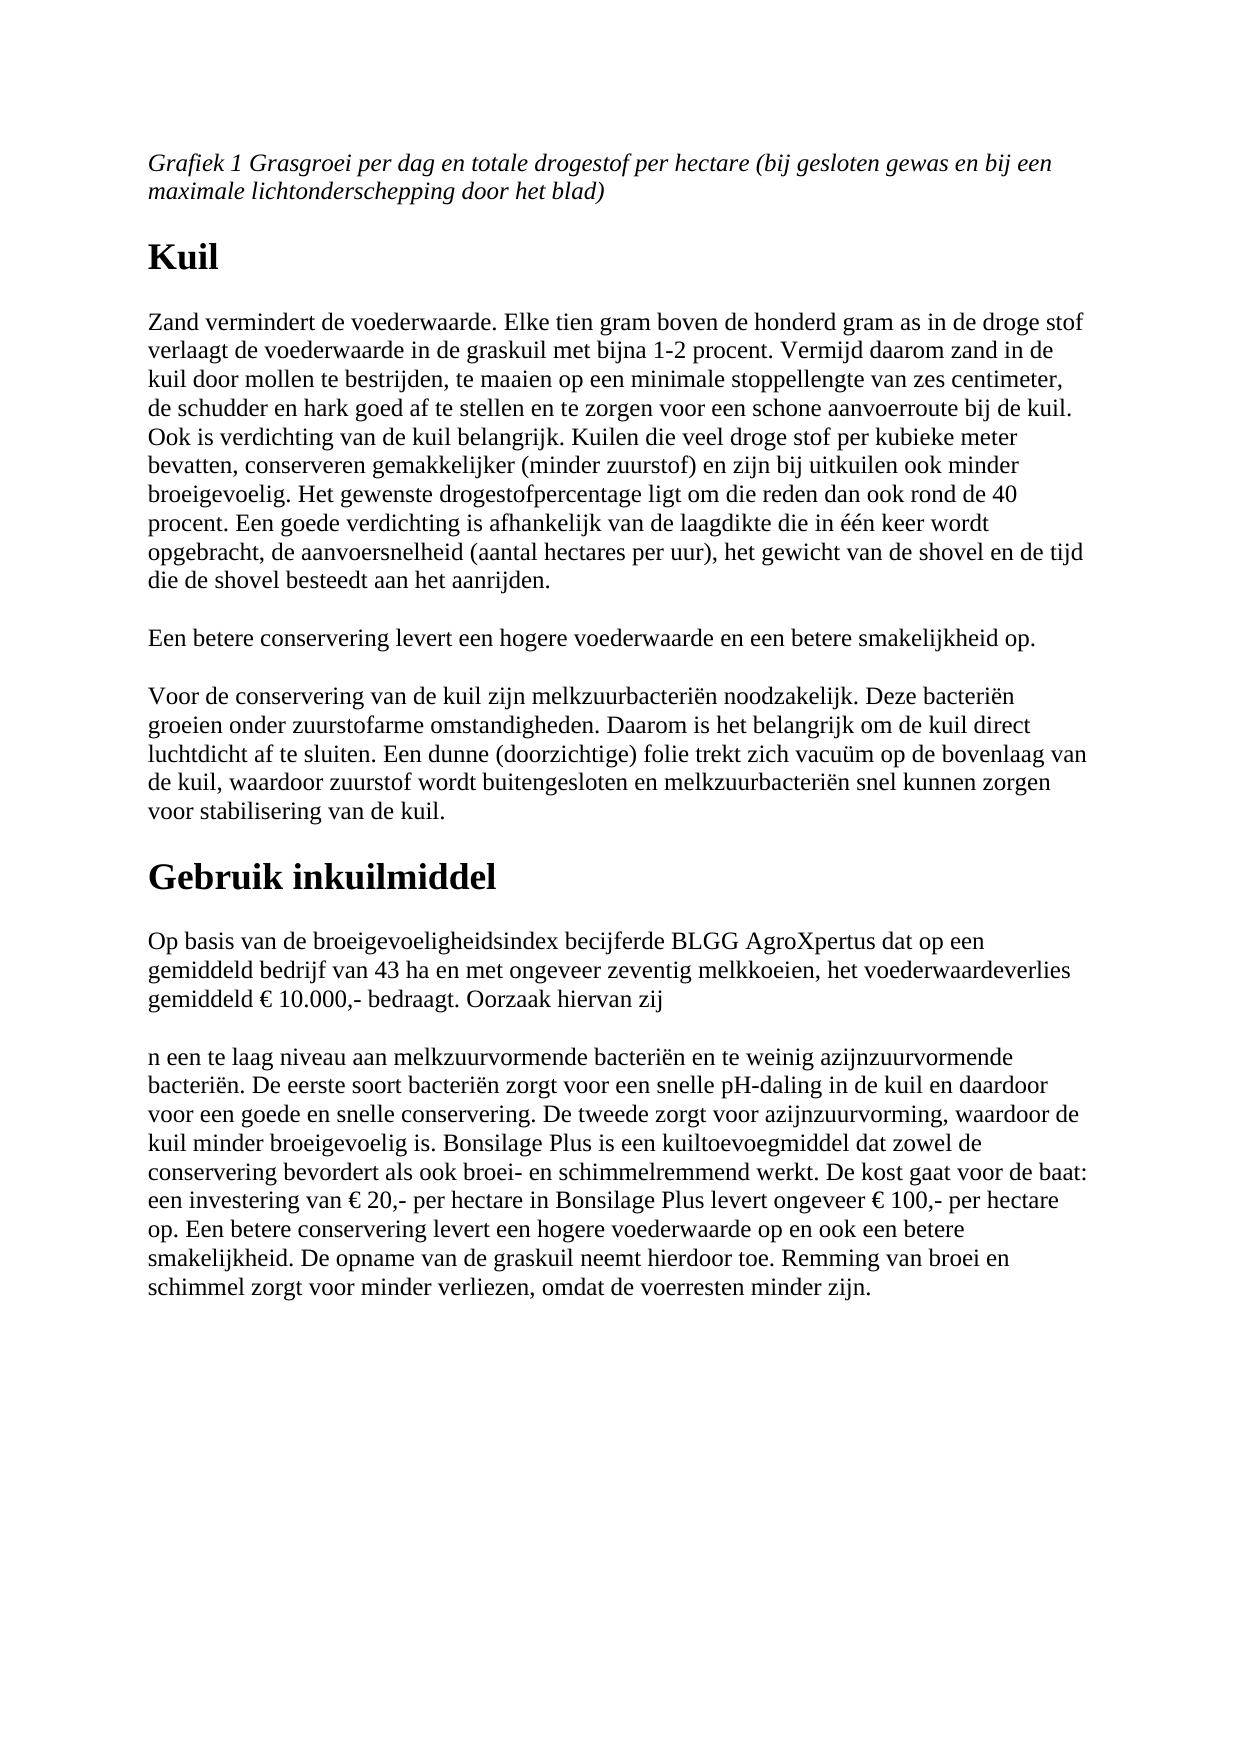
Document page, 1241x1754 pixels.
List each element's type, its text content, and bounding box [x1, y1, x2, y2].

text Zand vermindert de voederwaarde. Elke tien gram boven de honderd gram as in de droge stof verlaagt de voederwaarde in de graskuil met bijna 1-2 procent. Vermijd daarom zand in de kuil door mollen te bestrijden, te maaien op een minimale stoppellengte van zes centimeter, de schudder en hark goed af te stellen en te zorgen voor een schone aanvoerroute bij de kuil. Ook is verdichting van de kuil belangrijk. Kuilen die veel droge stof per kubieke meter bevatten, conserveren gemakkelijker (minder zuurstof) en zijn bij uitkuilen ook minder broeigevoelig. Het gewenste drogestofpercentage ligt om die reden dan ook rond de 40 procent. Een goede verdichting is afhankelijk van de laagdikte die in één keer wordt opgebracht, de aanvoersnelheid (aantal hectares per uur), het gewicht van de shovel en de tijd die de shovel besteedt aan het aanrijden. [148, 307, 1093, 594]
text Kuil [148, 234, 1093, 277]
text Een betere conservering levert een hogere voederwaarde en een betere smakelijkheid op. [148, 623, 1093, 652]
text Voor de conservering van de kuil zijn melkzuurbacteriën noodzakelijk. Deze bacteriën groeien onder zuurstofarme omstandigheden. Daarom is het belangrijk om de kuil direct luchtdicht af te sluiten. Een dunne (doorzichtige) folie trekt zich vacuüm op de bovenlaag van de kuil, waardoor zuurstof wordt buitengesloten en melkzuurbacteriën snel kunnen zorgen voor stabilisering van de kuil. [148, 681, 1093, 825]
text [148, 148, 1093, 205]
text Op basis van de broeigevoeligheidsindex becijferde BLGG AgroXpertus dat op een gemiddeld bedrijf van 43 ha en met ongeveer zeventig melkkoeien, het voederwaardeverlies gemiddeld € 10.000,- bedraagt. Oorzaak hiervan zij [148, 926, 1093, 1013]
text Gebruik inkuilmiddel [148, 854, 1093, 897]
text n een te laag niveau aan melkzuurvormende bacteriën en te weinig azijnzuurvormende bacteriën. De eerste soort bacteriën zorgt voor een snelle pH-daling in de kuil en daardoor voor een goede en snelle conservering. De tweede zorgt voor azijnzuurvorming, waardoor de kuil minder broeigevoelig is. Bonsilage Plus is een kuiltoevoegmiddel dat zowel de conservering bevordert als ook broei- en schimmelremmend werkt. De kost gaat voor de baat: een investering van € 20,- per hectare in Bonsilage Plus levert ongeveer € 100,- per hectare op. Een betere conservering levert een hogere voederwaarde op en ook een betere smakelijkheid. De opname van de graskuil neemt hierdoor toe. Remming van broei en schimmel zorgt voor minder verliezen, omdat de voerresten minder zijn. [148, 1042, 1093, 1301]
